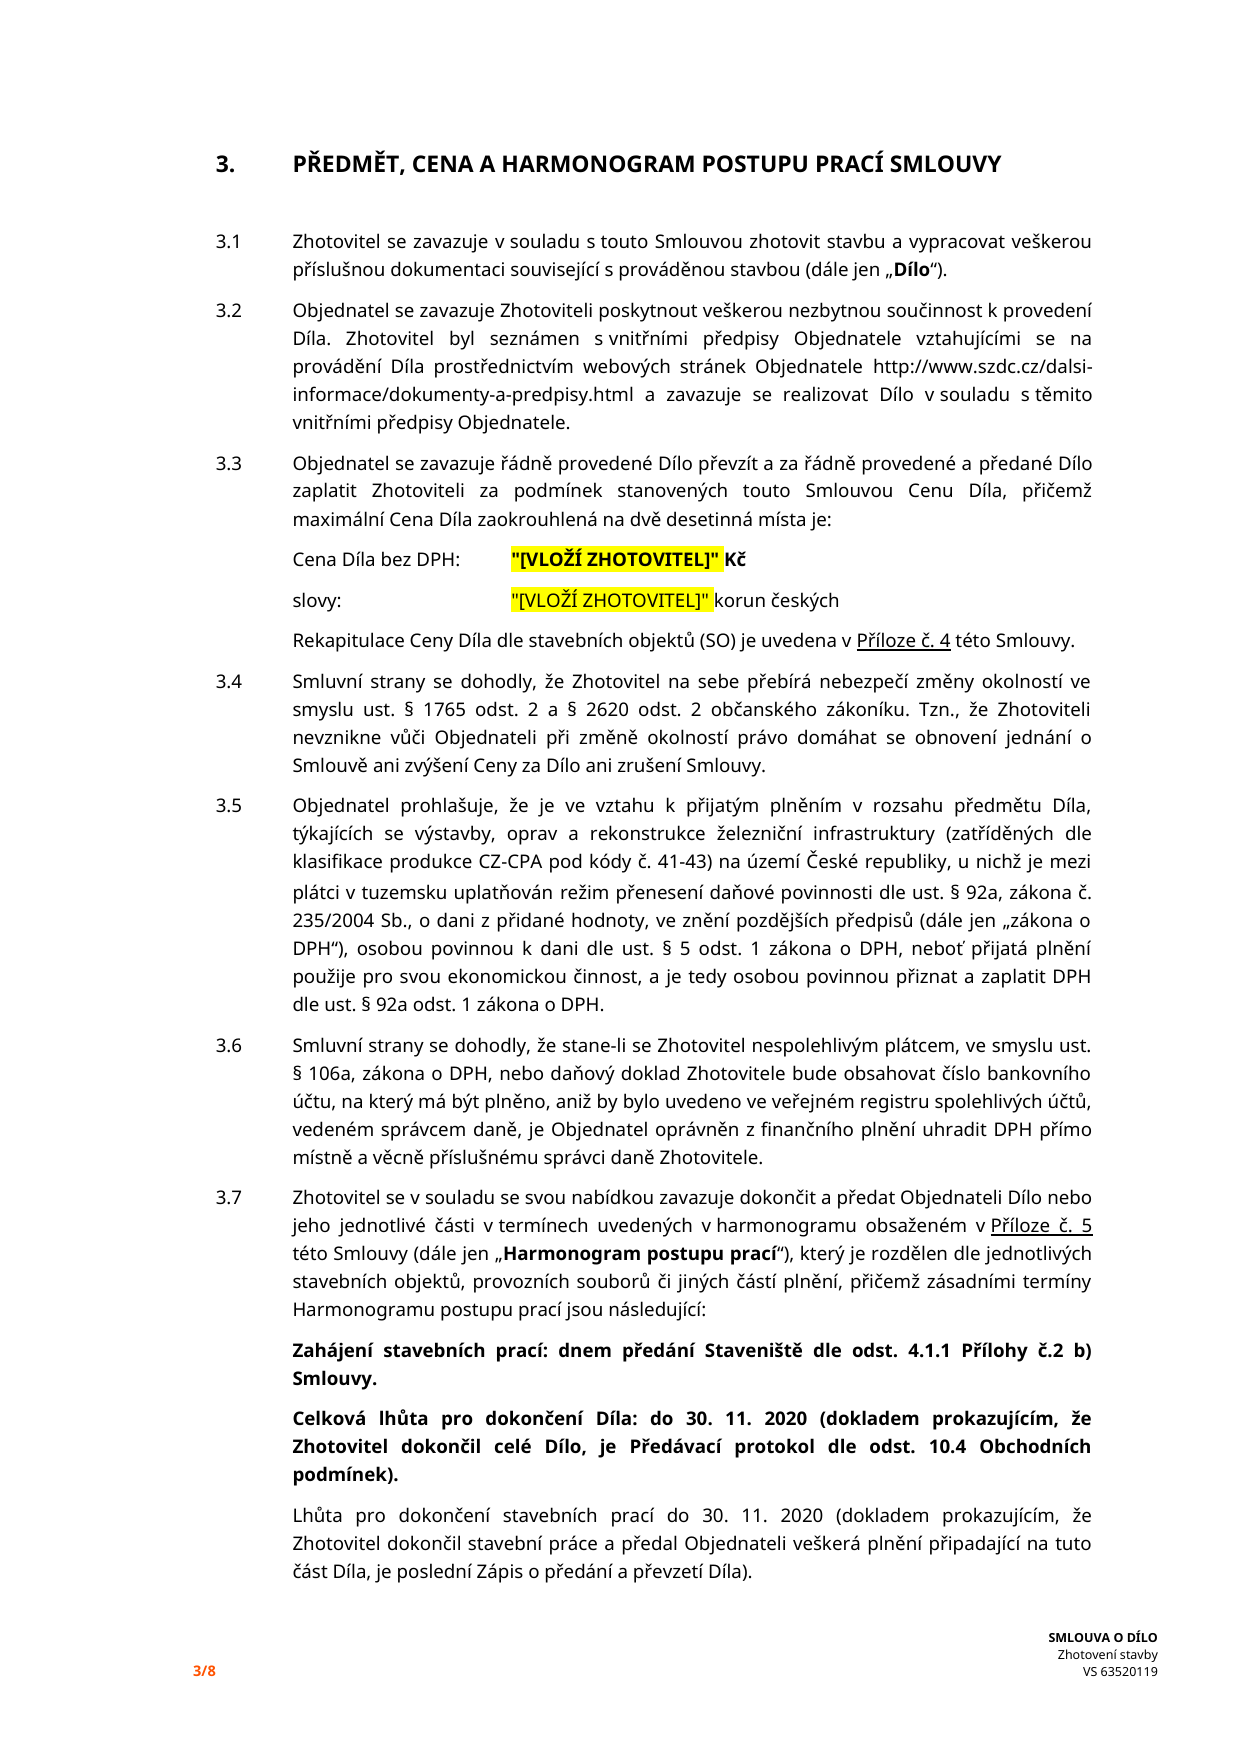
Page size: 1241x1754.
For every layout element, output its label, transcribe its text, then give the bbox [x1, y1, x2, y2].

text Rekapitulace Ceny Díla dle stavebních objektů (SO) je uvedena v Příloze č. 4 této Smlouvy. [292, 627, 1093, 653]
text Zahájení stavebních prací: dnem předání Staveniště dle odst. 4.1.1 Přílohy č.2 b) Smlouvy. [292, 1337, 1093, 1391]
text Smluvní strany se dohodly, že Zhotovitel na sebe přebírá nebezpečí změny okolností ve smyslu ust. § 1765 odst. 2 a § 2620 odst. 2 občanského zákoníku. Tzn., že Zhotoviteli nevznikne vůči Objednateli při změně okolností právo domáhat se obnovení jednání o Smlouvě ani zvýšení Ceny za Dílo ani zrušení Smlouvy. [216, 668, 1093, 777]
text Cena Díla bez DPH: Kč [292, 546, 511, 572]
text Lhůta pro dokončení stavebních prací do 30. 11. 2020 (dokladem prokazujícím, že Zhotovitel dokončil stavební práce a předal Objednateli veškerá plnění připadající na tuto část Díla, je poslední Zápis o předání a převzetí Díla). [292, 1502, 1093, 1584]
text Objednatel prohlašuje, že je ve vztahu k přijatým plněním v rozsahu předmětu Díla, týkajících se výstavby, oprav a rekonstrukce železniční infrastruktury (zatříděných dle klasifikace produkce CZ-CPA pod kódy č. 41-43) na území České republiky, u nichž je mezi plátci v tuzemsku uplatňován režim přenesení daňové povinnosti dle ust. § 92a, zákona č. 235/2004 Sb., o dani z přidané hodnoty, ve znění pozdějších předpisů (dále jen „zákona o DPH“), osobou povinnou k dani dle ust. § 5 odst. 1 zákona o DPH, neboť přijatá plnění použije pro svou ekonomickou činnost, a je tedy osobou povinnou přiznat a zaplatit DPH dle ust. § 92a odst. 1 zákona o DPH. [216, 792, 1093, 1017]
text Objednatel se zavazuje řádně provedené Dílo převzít a za řádně provedené a předané Dílo zaplatit Zhotoviteli za podmínek stanovených touto Smlouvou Cenu Díla, přičemž maximální Cena Díla zaokrouhlená na dvě desetinná místa je: [216, 450, 1093, 531]
text Cena Díla bez DPH: Kč [724, 546, 1093, 572]
text Zhotovitel se zavazuje v souladu s touto Smlouvou zhotovit stavbu a vypracovat veškerou příslušnou dokumentaci související s prováděnou stavbou (dále jen „Dílo“). [216, 229, 1093, 282]
text Smluvní strany se dohodly, že stane-li se Zhotovitel nespolehlivým plátcem, ve smyslu ust. § 106a, zákona o DPH, nebo daňový doklad Zhotovitele bude obsahovat číslo bankovního účtu, na který má být plněno, aniž by bylo uvedeno ve veřejném registru spolehlivých účtů, vedeném správcem daně, je Objednatel oprávněn z finančního plnění uhradit DPH přímo místně a věcně příslušnému správci daně Zhotovitele. [216, 1032, 1093, 1169]
text Zhotovitel se v souladu se svou nabídkou zavazuje dokončit a předat Objednateli Dílo nebo jeho jednotlivé části v termínech uvedených v harmonogramu obsaženém v Příloze č. 5 této Smlouvy (dále jen „Harmonogram postupu prací“), který je rozdělen dle jednotlivých stavebních objektů, provozních souborů či jiných částí plnění, přičemž zásadními termíny Harmonogramu postupu prací jsou následující: [216, 1184, 1093, 1322]
text Celková lhůta pro dokončení Díla: do 30. 11. 2020 (dokladem prokazujícím, že Zhotovitel dokončil celé Dílo, je Předávací protokol dle odst. 10.4 Obchodních podmínek). [292, 1406, 1093, 1487]
text PŘEDMĚT, CENA A HARMONOGRAM POSTUPU PRACÍ SMLOUVY [216, 147, 1093, 179]
text slovy: korun českých [714, 587, 1093, 612]
text Objednatel se zavazuje Zhotoviteli poskytnout veškerou nezbytnou součinnost k provedení Díla. Zhotovitel byl seznámen s vnitřními předpisy Objednatele vztahujícími se na provádění Díla prostřednictvím webových stránek Objednatele http://www.szdc.cz/dalsi-informace/dokumenty-a-predpisy.html a zavazuje se realizovat Dílo v souladu s těmito vnitřními předpisy Objednatele. [216, 297, 1093, 435]
text slovy: korun českých [292, 587, 511, 612]
